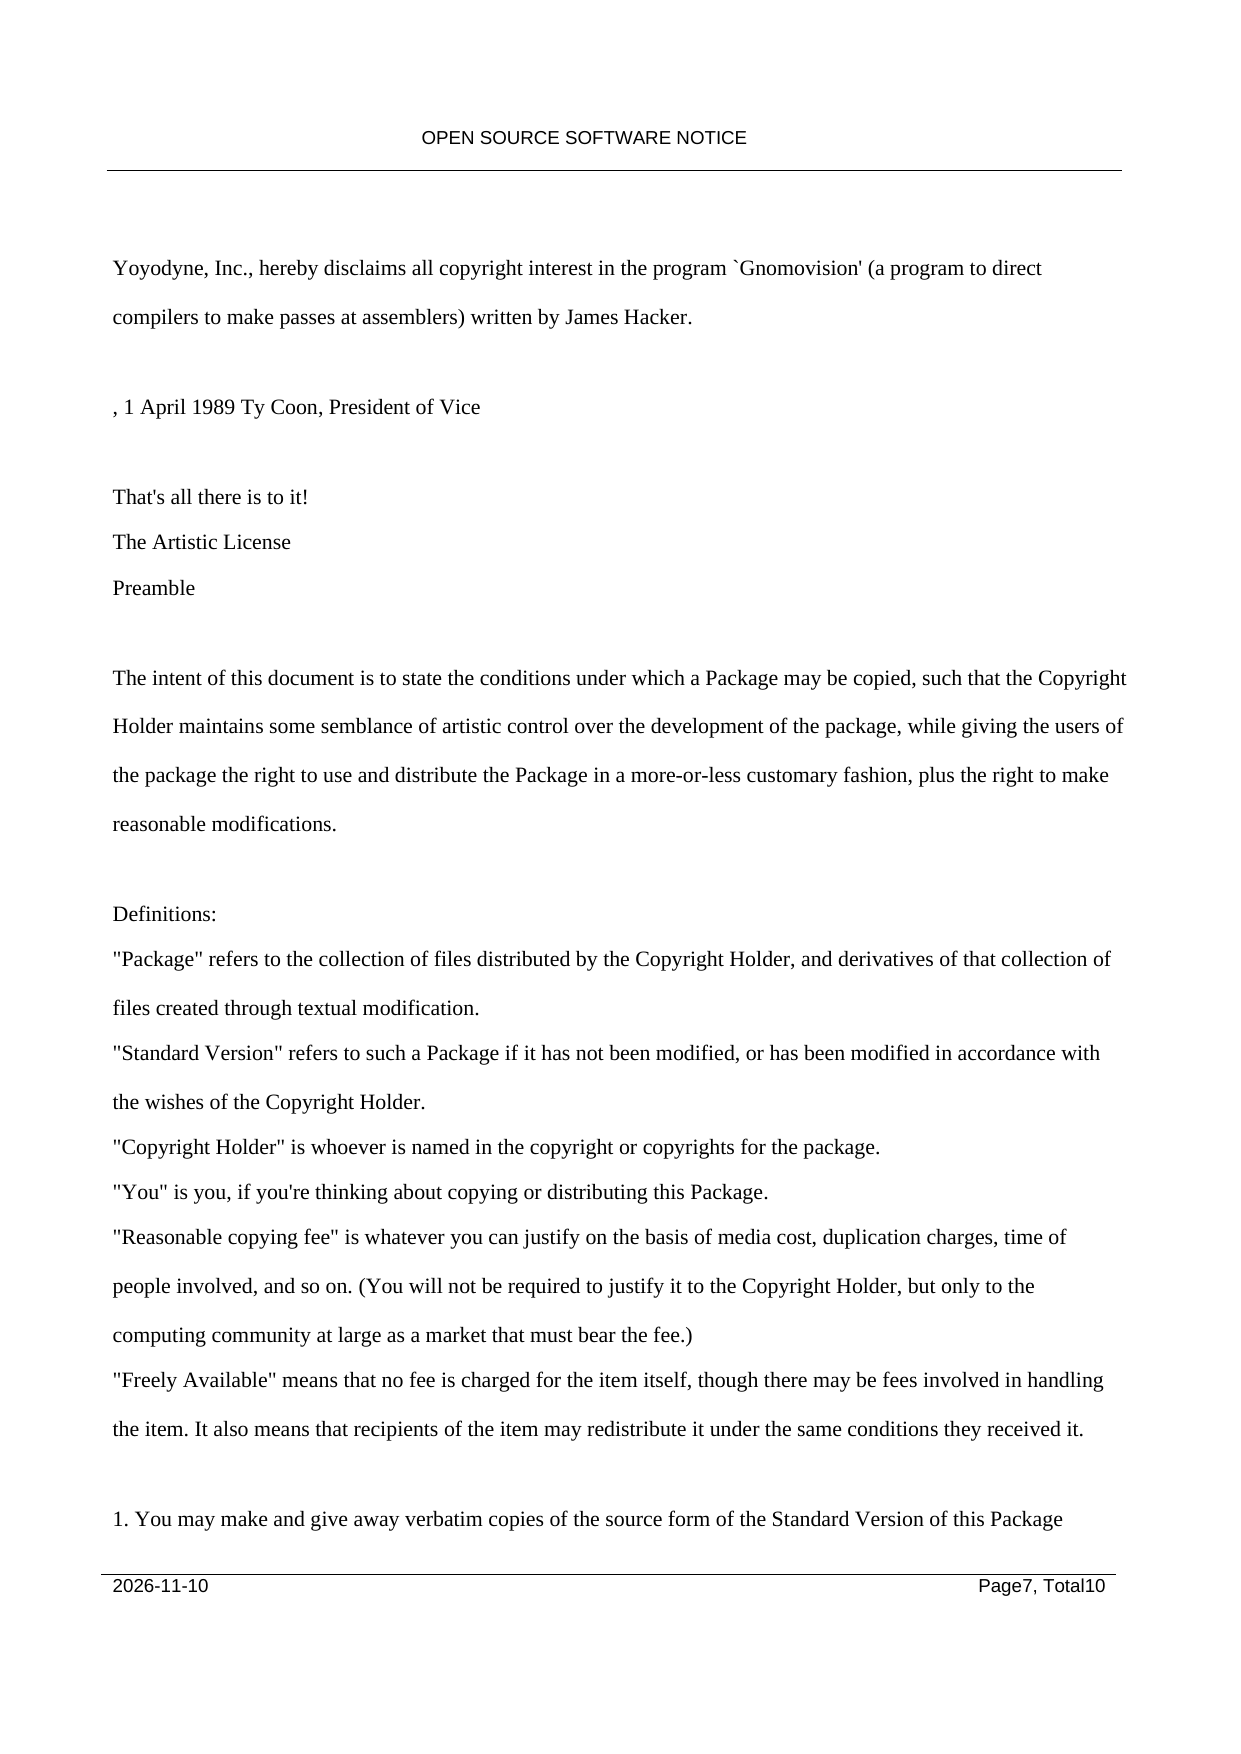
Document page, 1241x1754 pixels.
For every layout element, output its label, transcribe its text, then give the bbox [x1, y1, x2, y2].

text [112, 1502, 1128, 1534]
text Definitions: [112, 897, 1128, 930]
text The intent of this document is to state the conditions under which a Package may be copied, such that the Copyright Holder maintains some semblance of artistic control over the development of the package, while giving the users of the package the right to use and distribute the Package in a more-or-less customary fashion, plus the right to make reasonable modifications. [112, 661, 1128, 840]
text The Artistic License [112, 526, 1128, 558]
text "Standard Version" refers to such a Package if it has not been modified, or has been modified in accordance with the wishes of the Copyright Holder. [112, 1036, 1128, 1118]
text Preamble [112, 571, 1128, 603]
text "Copyright Holder" is whoever is named in the copyright or copyrights for the package. [112, 1130, 1128, 1163]
text "Package" refers to the collection of files distributed by the Copyright Holder, and derivatives of that collection of files created through textual modification. [112, 943, 1128, 1024]
text That's all there is to it! [112, 481, 1128, 513]
text "You" is you, if you're thinking about copying or distributing this Package. [112, 1175, 1128, 1208]
text Yoyodyne, Inc., hereby disclaims all copyright interest in the program `Gnomovision' (a program to direct compilers to make passes at assemblers) written by James Hacker. [112, 251, 1128, 333]
text , 1 April 1989 Ty Coon, President of Vice [112, 390, 1128, 423]
text "Reasonable copying fee" is whatever you can justify on the basis of media cost, duplication charges, time of people involved, and so on. (You will not be required to justify it to the Copyright Holder, but only to the computing community at large as a market that must bear the fee.) [112, 1221, 1128, 1351]
text "Freely Available" means that no fee is charged for the item itself, though there may be fees involved in handling the item. It also means that recipients of the item may redistribute it under the same conditions they received it. [112, 1363, 1128, 1444]
